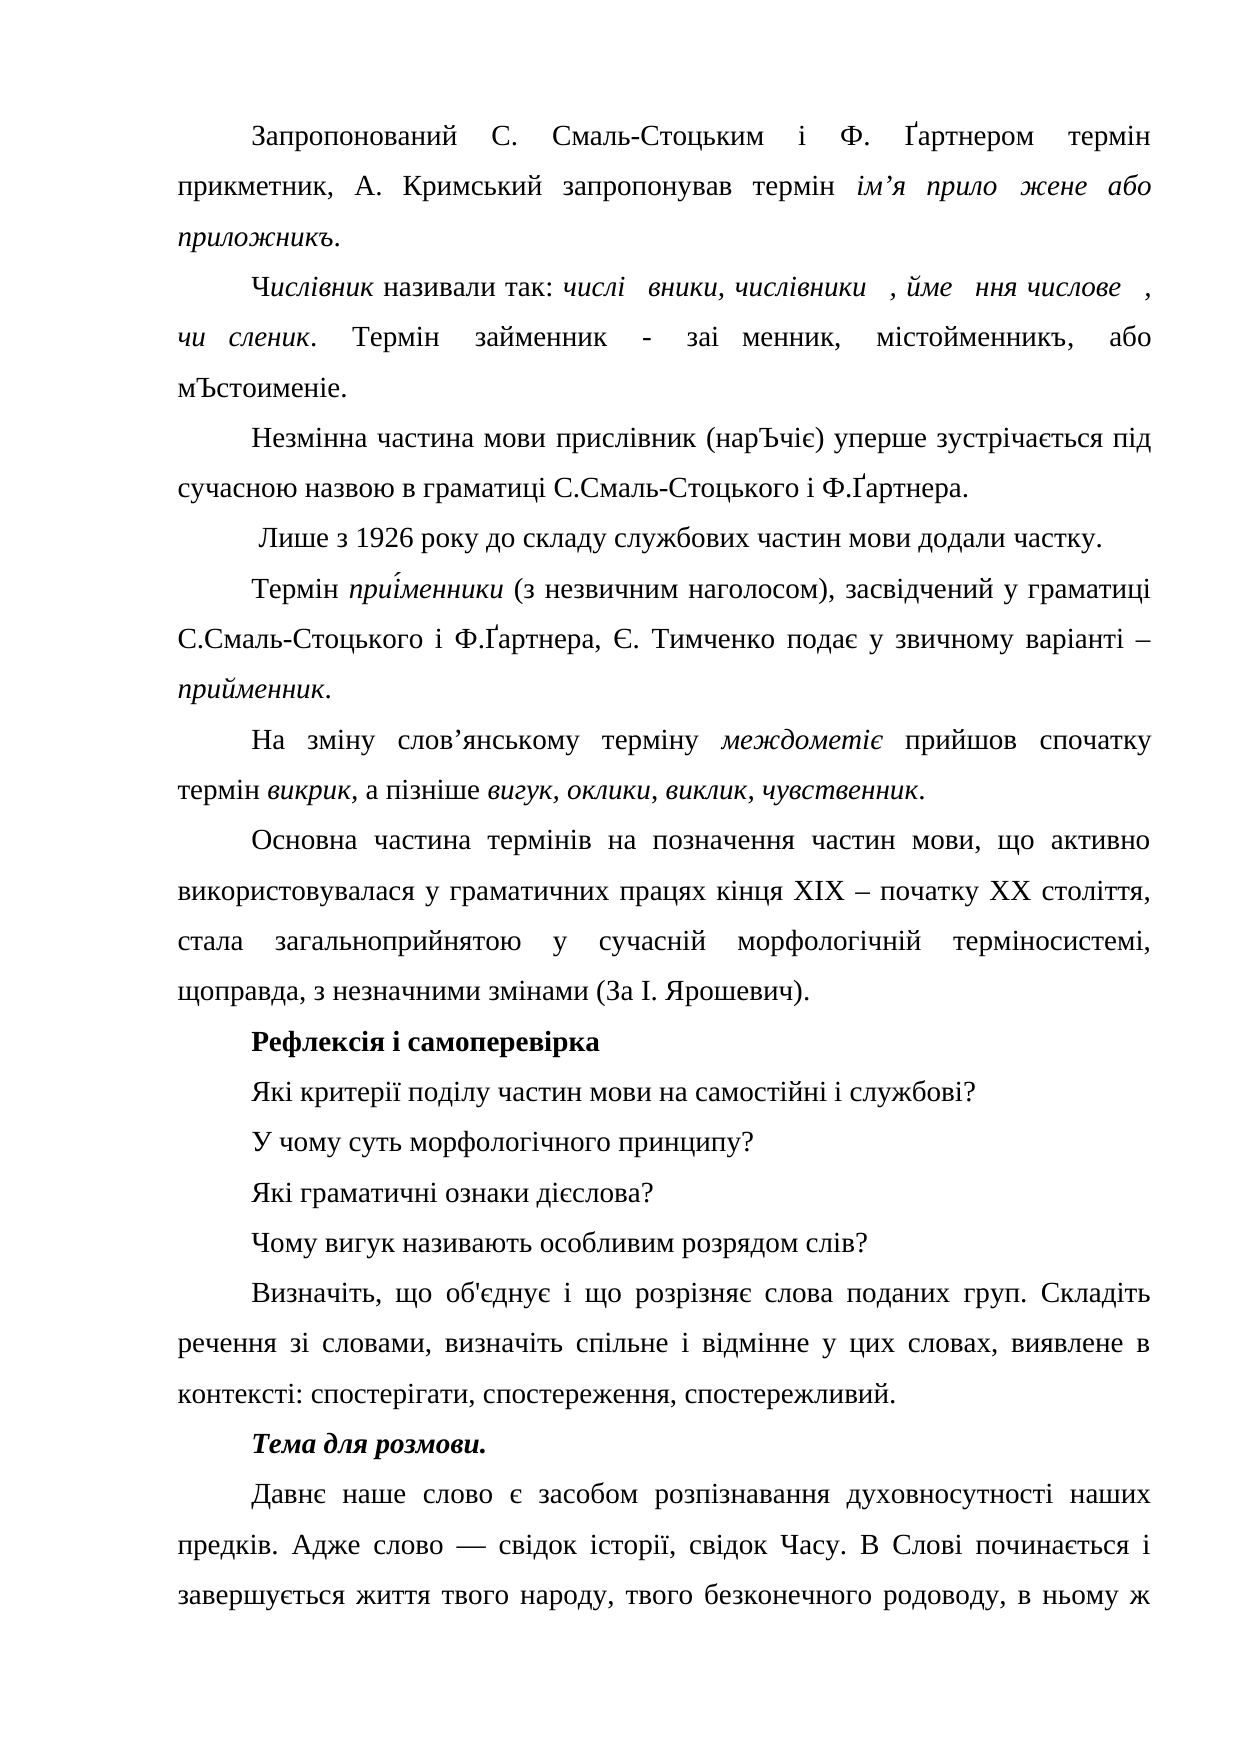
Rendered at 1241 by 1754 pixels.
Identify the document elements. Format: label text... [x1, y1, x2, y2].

text Числівник називали так: числівники, числівники, ймення числове, численик. Термін займенник - заіменник, містойменникъ, або мЪстоименіе. [177, 269, 1152, 403]
text Термін приі́менники (з незвичним наголосом), засвідчений у граматиці С.Смаль-Стоцького і Ф.Ґартнера, Є. Тимченко подає у звичному варіанті – прийменник. [177, 571, 1152, 705]
text Тема для розмови. [177, 1426, 1152, 1460]
text Які граматичні ознаки дієслова? [177, 1175, 1152, 1208]
text Чому вигук називають особливим розрядом слів? [177, 1225, 1152, 1258]
text Які критерії поділу частин мови на самостійні і службові? [177, 1074, 1152, 1108]
text У чому суть морфологічного принципу? [177, 1124, 1152, 1158]
text Рефлексія і самоперевірка [177, 1024, 1152, 1057]
text Запропонований С. Смаль-Стоцьким і Ф. Ґартнером термін прикметник, А. Кримський запропонував термін ім’я приложене або приложникъ. [177, 118, 1152, 252]
text Основна частина термінів на позначення частин мови, що активно використовувалася у граматичних працях кінця ХІХ – початку ХХ століття, стала загальноприйнятою у сучасній морфологічній терміносистемі, щоправда, з незначними змінами (За І. Ярошевич). [177, 822, 1152, 1007]
text На зміну слов’янському терміну междометіє прийшов спочатку термін викрик, а пізніше вигук, оклики, виклик, чувственник. [177, 722, 1152, 806]
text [177, 1477, 1152, 1611]
text Незмінна частина мови прислівник (нарЪчіє) уперше зустрічається під сучасною назвою в граматиці С.Смаль-Стоцького і Ф.Ґартнера. [177, 420, 1152, 504]
text Визначіть, що об'єднує і що розрізняє слова поданих груп. Складіть речення зі словами, визначіть спільне і відмінне у цих словах, виявлене в контексті: спостерігати, спостереження, спостережливий. [177, 1275, 1152, 1409]
text Лише з 1926 року до складу службових частин мови додали частку. [177, 521, 1152, 554]
